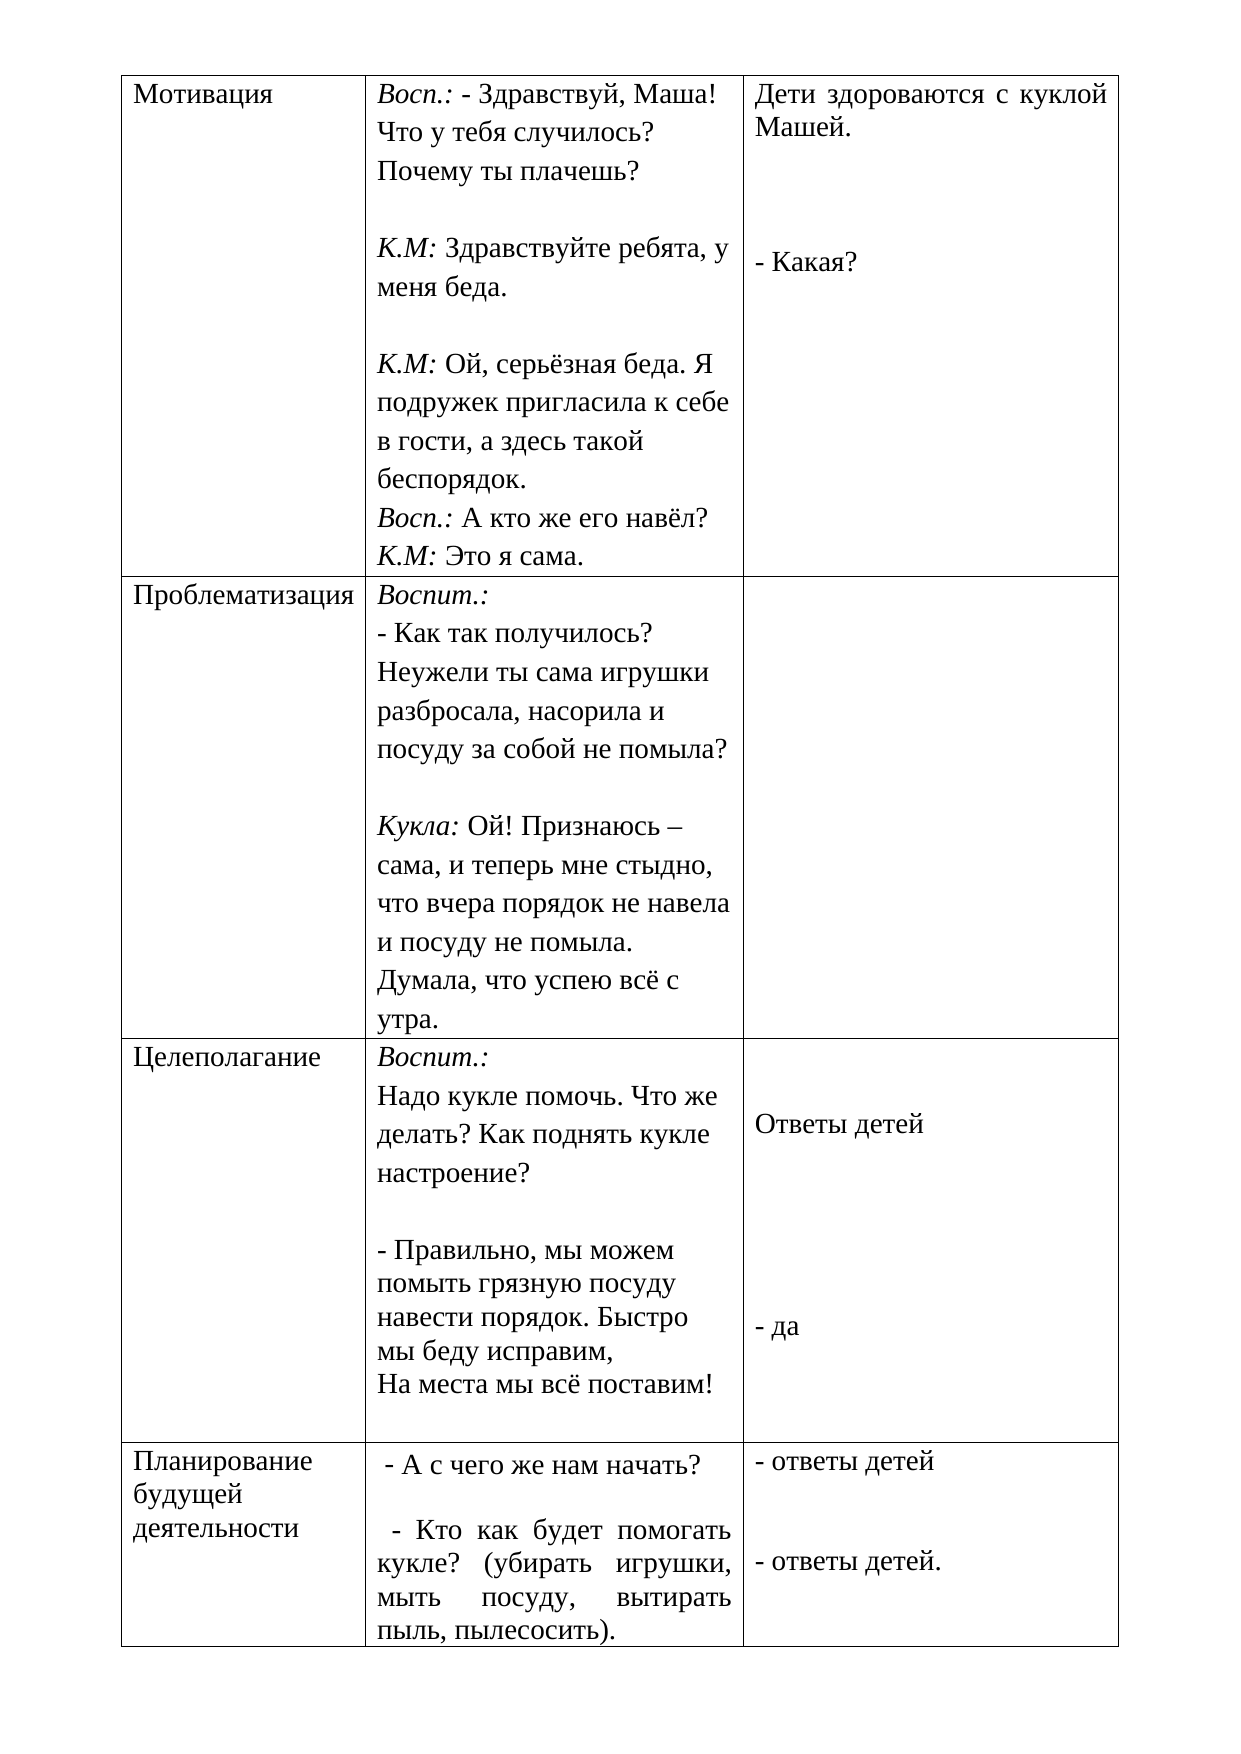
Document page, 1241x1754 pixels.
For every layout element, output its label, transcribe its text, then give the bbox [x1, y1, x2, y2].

table_cell [744, 577, 1118, 1038]
table_cell Целеполагание [122, 1039, 365, 1442]
table_cell Планирование будущей деятельности [122, 1443, 365, 1646]
table_cell Восп.: - Здравствуй, Маша! Что у тебя случилось? Почему ты плачешь? К.М: Здравствуйте ребята, у меня беда. К.М: Ой, серьёзная беда. Я подружек пригласила к себе в гости, а здесь такой беспорядок. Восп.: А кто же его навёл? К.М: Это я сама. [366, 76, 743, 576]
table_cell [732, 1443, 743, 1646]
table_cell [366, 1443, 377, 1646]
table_cell Мотивация [122, 76, 365, 576]
table_cell Воспит.: - Как так получилось? Неужели ты сама игрушки разбросала, насорила и посуду за собой не помыла? Кукла: Ой! Признаюсь – сама, и теперь мне стыдно, что вчера порядок не навела и посуду не помыла. Думала, что успею всё с утра. [366, 577, 743, 1038]
table_cell Ответы детей - да [744, 1039, 1118, 1442]
table_cell Проблематизация [122, 577, 365, 1038]
table_cell Воспит.: Надо кукле помочь. Что же делать? Как поднять кукле настроение? - Правильно, мы можем помыть грязную посуду навести порядок. Быстро мы беду исправим, На места мы всё поставим! [366, 1039, 743, 1442]
table_cell Дети здороваются с куклой Машей. - Какая? [744, 76, 1118, 576]
table_cell - ответы детей - ответы детей. [744, 1443, 1118, 1646]
